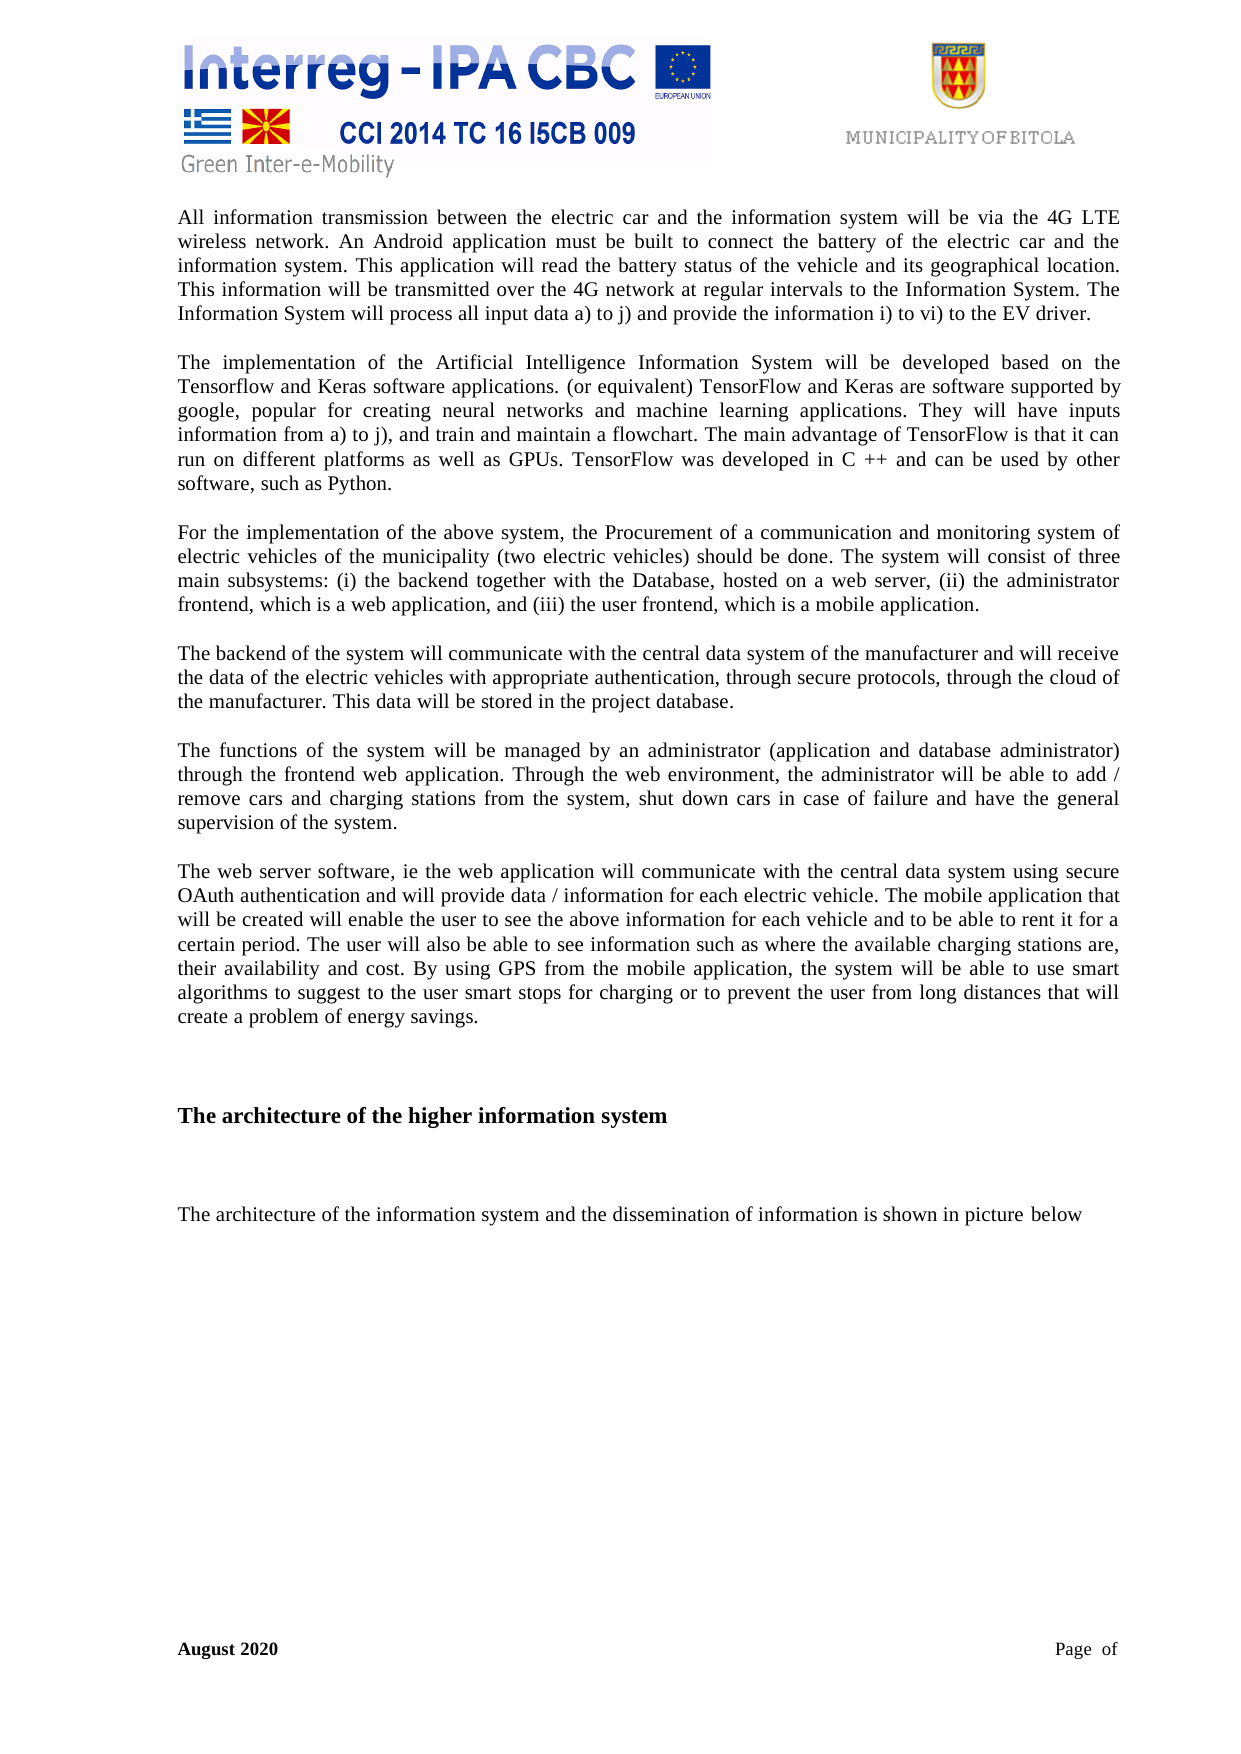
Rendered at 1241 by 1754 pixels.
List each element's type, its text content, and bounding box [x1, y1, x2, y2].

picture [831, 0, 1088, 180]
text The implementation of the Artificial Intelligence Information System will be developed based on the Tensorflow and Keras software applications. (or equivalent) TensorFlow and Keras are software supported by google, popular for creating neural networks and machine learning applications. They will have inputs information from a) to j), and train and maintain a flowchart. The main advantage of TensorFlow is that it can run on different platforms as well as GPUs. TensorFlow was developed in C ++ and can be used by other software, such as Python. [177, 350, 1122, 494]
text The backend of the system will communicate with the central data system of the manufacturer and will receive the data of the electric vehicles with appropriate authentication, through secure protocols, through the cloud of the manufacturer. This data will be stored in the project database. [177, 641, 1122, 713]
text All information transmission between the electric car and the information system will be via the 4G LTE wireless network. An Android application must be built to connect the battery of the electric car and the information system. This application will read the battery status of the vehicle and its geographical location. This information will be transmitted over the 4G network at regular intervals to the Information System. The Information System will process all input data a) to j) and provide the information i) to vi) to the EV driver. [177, 205, 1122, 325]
picture [177, 37, 712, 180]
text The architecture of the information system and the dissemination of information is shown in picture below [177, 1202, 1122, 1226]
text For the implementation of the above system, the Procurement of a communication and monitoring system of electric vehicles of the municipality (two electric vehicles) should be done. The system will consist of three main subsystems: (i) the backend together with the Database, hosted on a web server, (ii) the administrator frontend, which is a web application, and (iii) the user frontend, which is a mobile application. [177, 519, 1122, 616]
text The web server software, ie the web application will communicate with the central data system using secure OAuth authentication and will provide data / information for each electric vehicle. The mobile application that will be created will enable the user to see the above information for each vehicle and to be able to rent it for a certain period. The user will also be able to see information such as where the available charging stations are, their availability and cost. By using GPS from the mobile application, the system will be able to use smart algorithms to suggest to the user smart stops for charging or to prevent the user from long distances that will create a problem of energy savings. [177, 859, 1122, 1028]
text The functions of the system will be managed by an administrator (application and database administrator) through the frontend web application. Through the web environment, the administrator will be able to add / remove cars and charging stations from the system, shut down cars in case of failure and have the general supervision of the system. [177, 738, 1122, 834]
subtitle The architecture of the higher information system [177, 1102, 1122, 1128]
